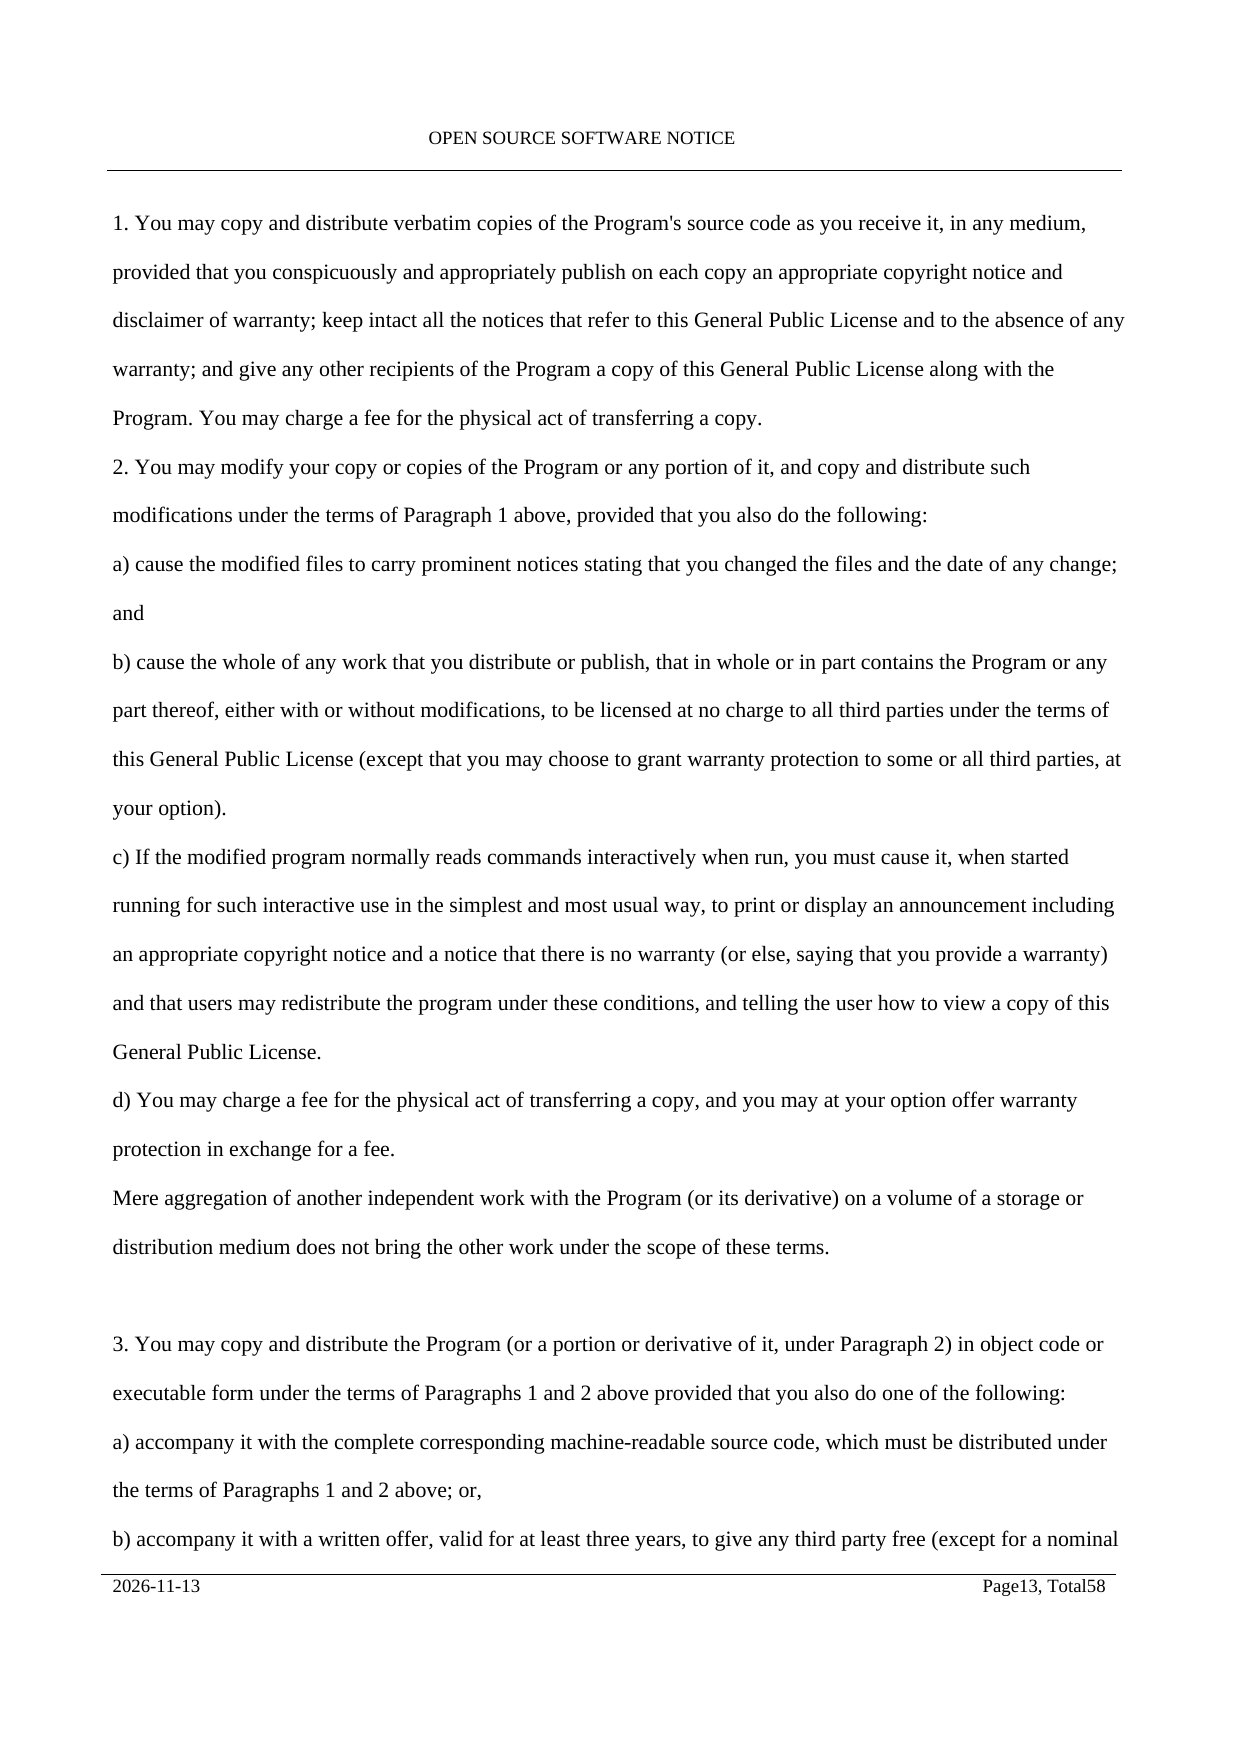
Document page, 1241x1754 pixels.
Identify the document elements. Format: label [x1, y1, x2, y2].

text [112, 206, 1128, 1555]
